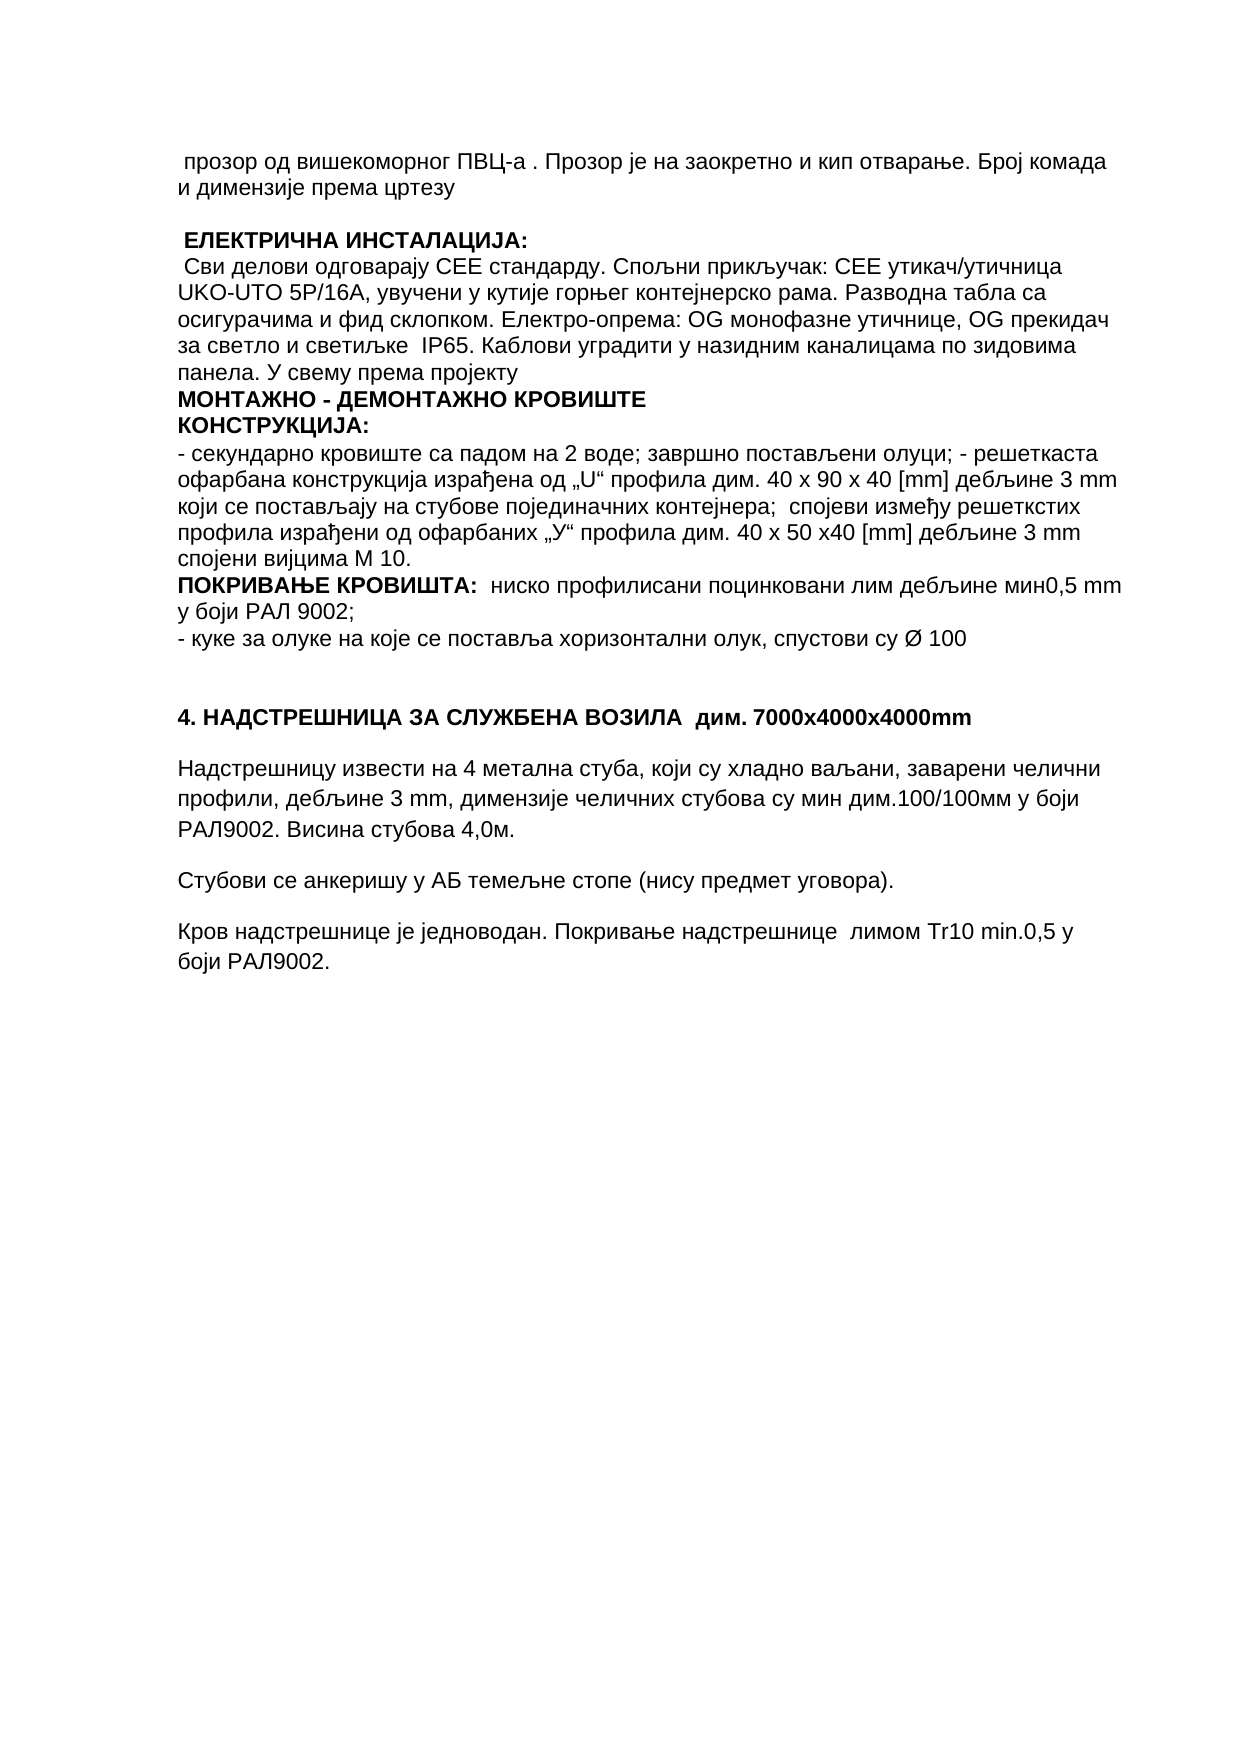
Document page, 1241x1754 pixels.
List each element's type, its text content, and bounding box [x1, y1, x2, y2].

text Сви делови одговарају CЕЕ стандарду. Спољни прикључак: CЕЕ утикач/утичница UKO-UTO 5P/16А, увучени у кутије горњег контејнерско рама. Разводна табла са осигурачима и фид склопком. Електро-опрема: OG монофазне утичнице, OG прекидач за светло и светиљке IP65. Каблови уградити у назидним каналицама по зидовима панела. У свему према пројекту [177, 253, 1122, 385]
text ‐ секундарно кровиште са падом на 2 воде; завршно постављени олуци; ‐ решеткаста офарбана конструкција израђена од „U“ профила дим. 40 x 90 x 40 [mm] дебљине 3 mm који се постављају на стубове појединачних контејнера; спојеви између решеткстих профила израђени од офарбаних „У“ профила дим. 40 x 50 x40 [mm] дебљине 3 mm спојени вијцима М 10. [177, 439, 1122, 572]
text МОНТАЖНО ‐ ДЕМОНТАЖНО КРОВИШТЕ [177, 385, 1122, 412]
text 4. НАДСТРЕШНИЦА ЗА СЛУЖБЕНА ВОЗИЛА дим. 7000x4000x4000mm [177, 704, 1122, 730]
text Кров надстрешнице је једноводан. Покривање надстрешнице лимом Tr10 min.0,5 у боји РАЛ9002. [177, 918, 1122, 974]
text Стубови се анкеришу у АБ темељне стопе (нису предмет уговора). [177, 867, 1122, 893]
text прозор од вишекоморног ПВЦ-а . Прозор је на заокретно и кип отварање. Број комада и димензије према цртезу [177, 148, 1122, 200]
text Надстрешницу извести на 4 метална стуба, који су хладно ваљани, заварени челични профили, дебљине 3 mm, димензије челичних стубова су мин дим.100/100мм у боји РАЛ9002. Висина стубова 4,0м. [177, 755, 1122, 842]
text - куке за олуке на које се поставља хоризонтални олук, спустови су Ø 100 [177, 624, 1122, 651]
text КОНСТРУКЦИЈА: [177, 412, 1122, 439]
text ПОКРИВАЊЕ КРОВИШТА: ниско профилисани поцинковани лим дебљине мин0,5 mm у боји РАЛ 9002; [177, 572, 1122, 624]
text ЕЛЕКТРИЧНА ИНСТАЛАЦИЈА: [177, 227, 1122, 253]
